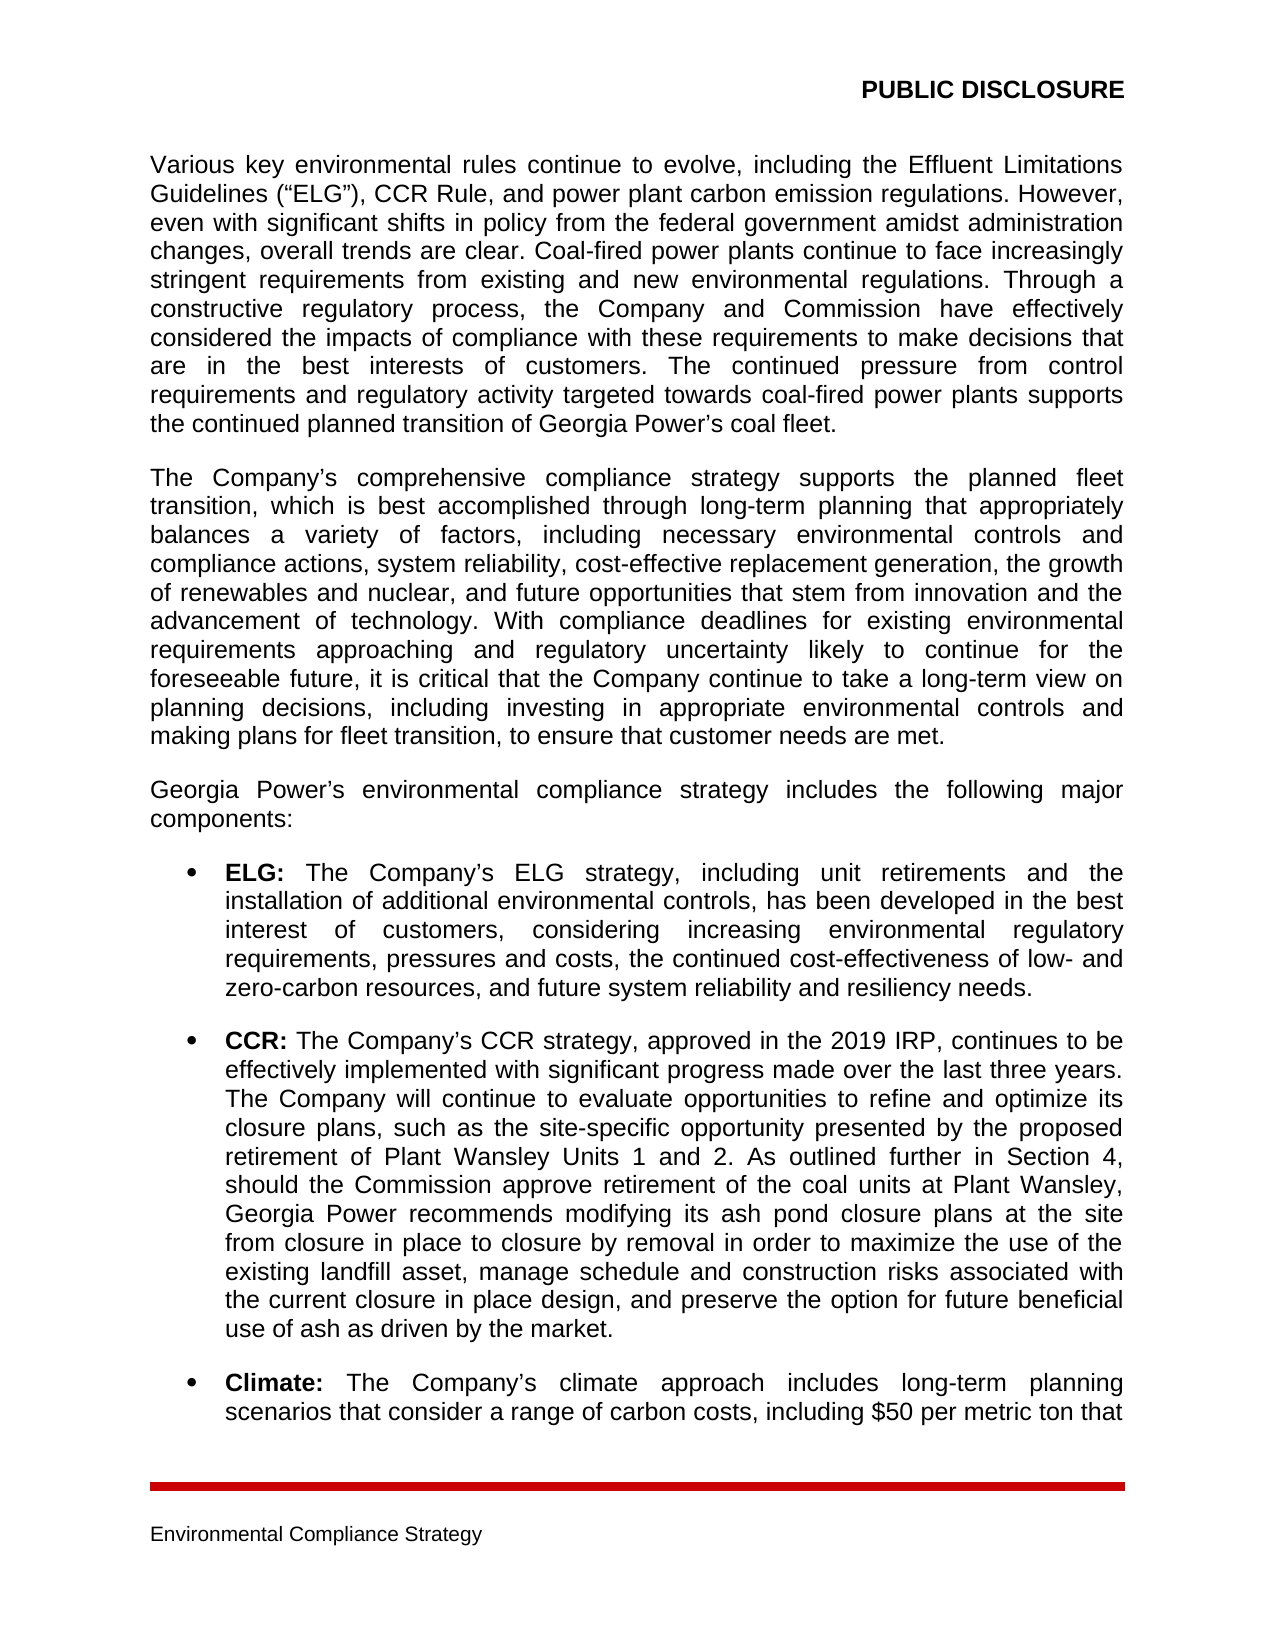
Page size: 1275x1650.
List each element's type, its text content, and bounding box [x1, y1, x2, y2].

text Georgia Power’s environmental compliance strategy includes the following major components: [150, 775, 1125, 832]
text Various key environmental rules continue to evolve, including the Effluent Limitations Guidelines (“ELG”), CCR Rule, and power plant carbon emission regulations. However, even with significant shifts in policy from the federal government amidst administration changes, overall trends are clear. Coal-fired power plants continue to face increasingly stringent requirements from existing and new environmental regulations. Through a constructive regulatory process, the Company and Commission have effectively considered the impacts of compliance with these requirements to make decisions that are in the best interests of customers. The continued pressure from control requirements and regulatory activity targeted towards coal-fired power plants supports the continued planned transition of Georgia Power’s coal fleet. [150, 150, 1125, 437]
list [187, 1368, 1125, 1425]
text The Company’s comprehensive compliance strategy supports the planned fleet transition, which is best accomplished through long-term planning that appropriately balances a variety of factors, including necessary environmental controls and compliance actions, system reliability, cost-effective replacement generation, the growth of renewables and nuclear, and future opportunities that stem from innovation and the advancement of technology. With compliance deadlines for existing environmental requirements approaching and regulatory uncertainty likely to continue for the foreseeable future, it is critical that the Company continue to take a long-term view on planning decisions, including investing in appropriate environmental controls and making plans for fleet transition, to ensure that customer needs are met. [150, 462, 1125, 750]
list ELG: The Company’s ELG strategy, including unit retirements and the installation of additional environmental controls, has been developed in the best interest of customers, considering increasing environmental regulatory requirements, pressures and costs, the continued cost-effectiveness of low- and zero-carbon resources, and future system reliability and resiliency needs. [187, 857, 1125, 1001]
list CCR: The Company’s CCR strategy, approved in the 2019 IRP, continues to be effectively implemented with significant progress made over the last three years. The Company will continue to evaluate opportunities to refine and optimize its closure plans, such as the site-specific opportunity presented by the proposed retirement of Plant Wansley Units 1 and 2. As outlined further in Section 4, should the Commission approve retirement of the coal units at Plant Wansley, Georgia Power recommends modifying its ash pond closure plans at the site from closure in place to closure by removal in order to maximize the use of the existing landfill asset, manage schedule and construction risks associated with the current closure in place design, and preserve the option for future beneficial use of ash as driven by the market. [187, 1026, 1125, 1343]
